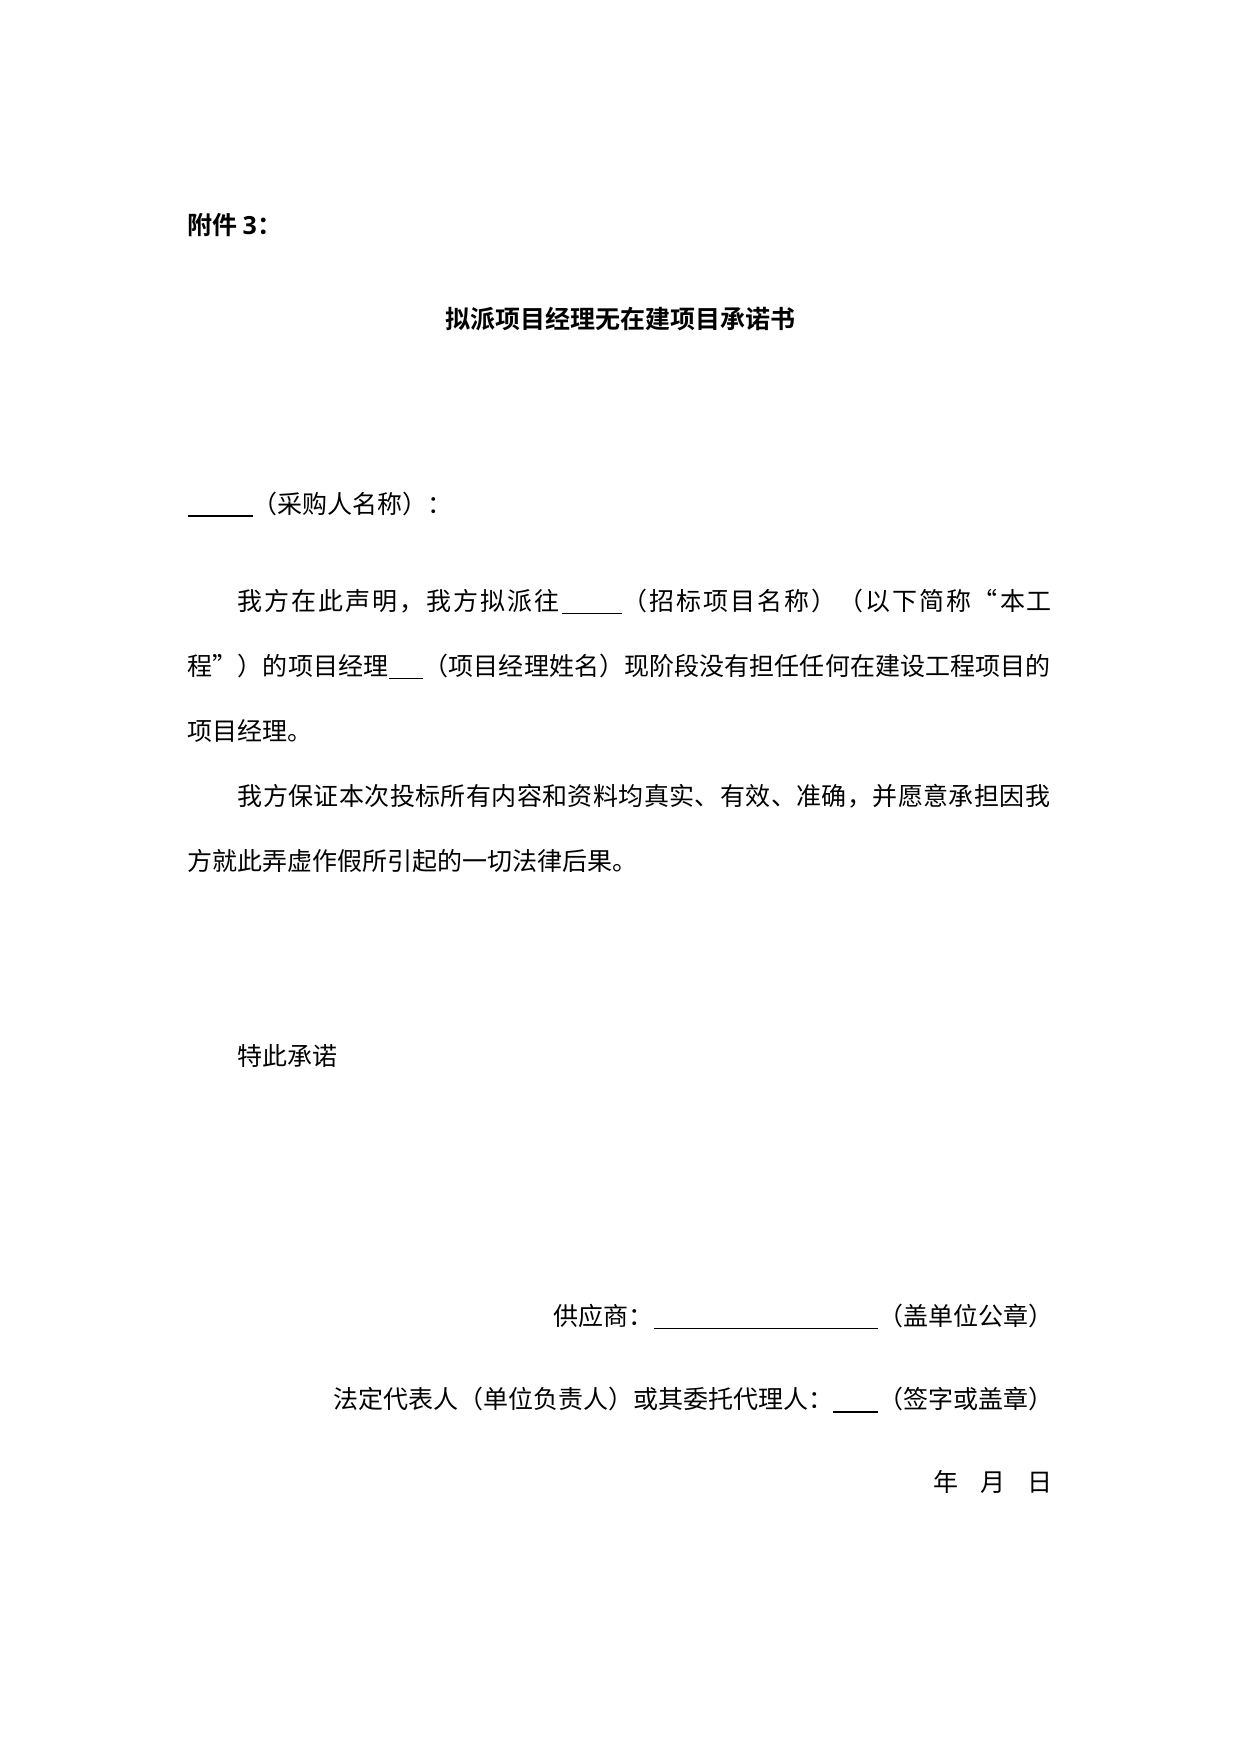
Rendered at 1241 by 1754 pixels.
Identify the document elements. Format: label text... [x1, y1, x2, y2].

text （采购人名称）： [187, 470, 1053, 535]
text 特此承诺 [187, 1022, 1053, 1087]
text 法定代表人（单位负责人）或其委托代理人： （签字或盖章） [187, 1365, 1053, 1430]
text 年 月 日 [187, 1448, 1053, 1513]
text 附件3： [187, 191, 1053, 256]
text 拟派项目经理无在建项目承诺书 [187, 285, 1053, 350]
text 我方保证本次投标所有内容和资料均真实、有效、准确，并愿意承担因我方就此弄虚作假所引起的一切法律后果。 [187, 762, 1053, 892]
text 我方在此声明，我方拟派往 （招标项目名称）（以下简称“本工程”）的项目经理 （项目经理姓名）现阶段没有担任任何在建设工程项目的项目经理。 [187, 567, 1053, 762]
text 供应商： （盖单位公章） [187, 1282, 1053, 1347]
